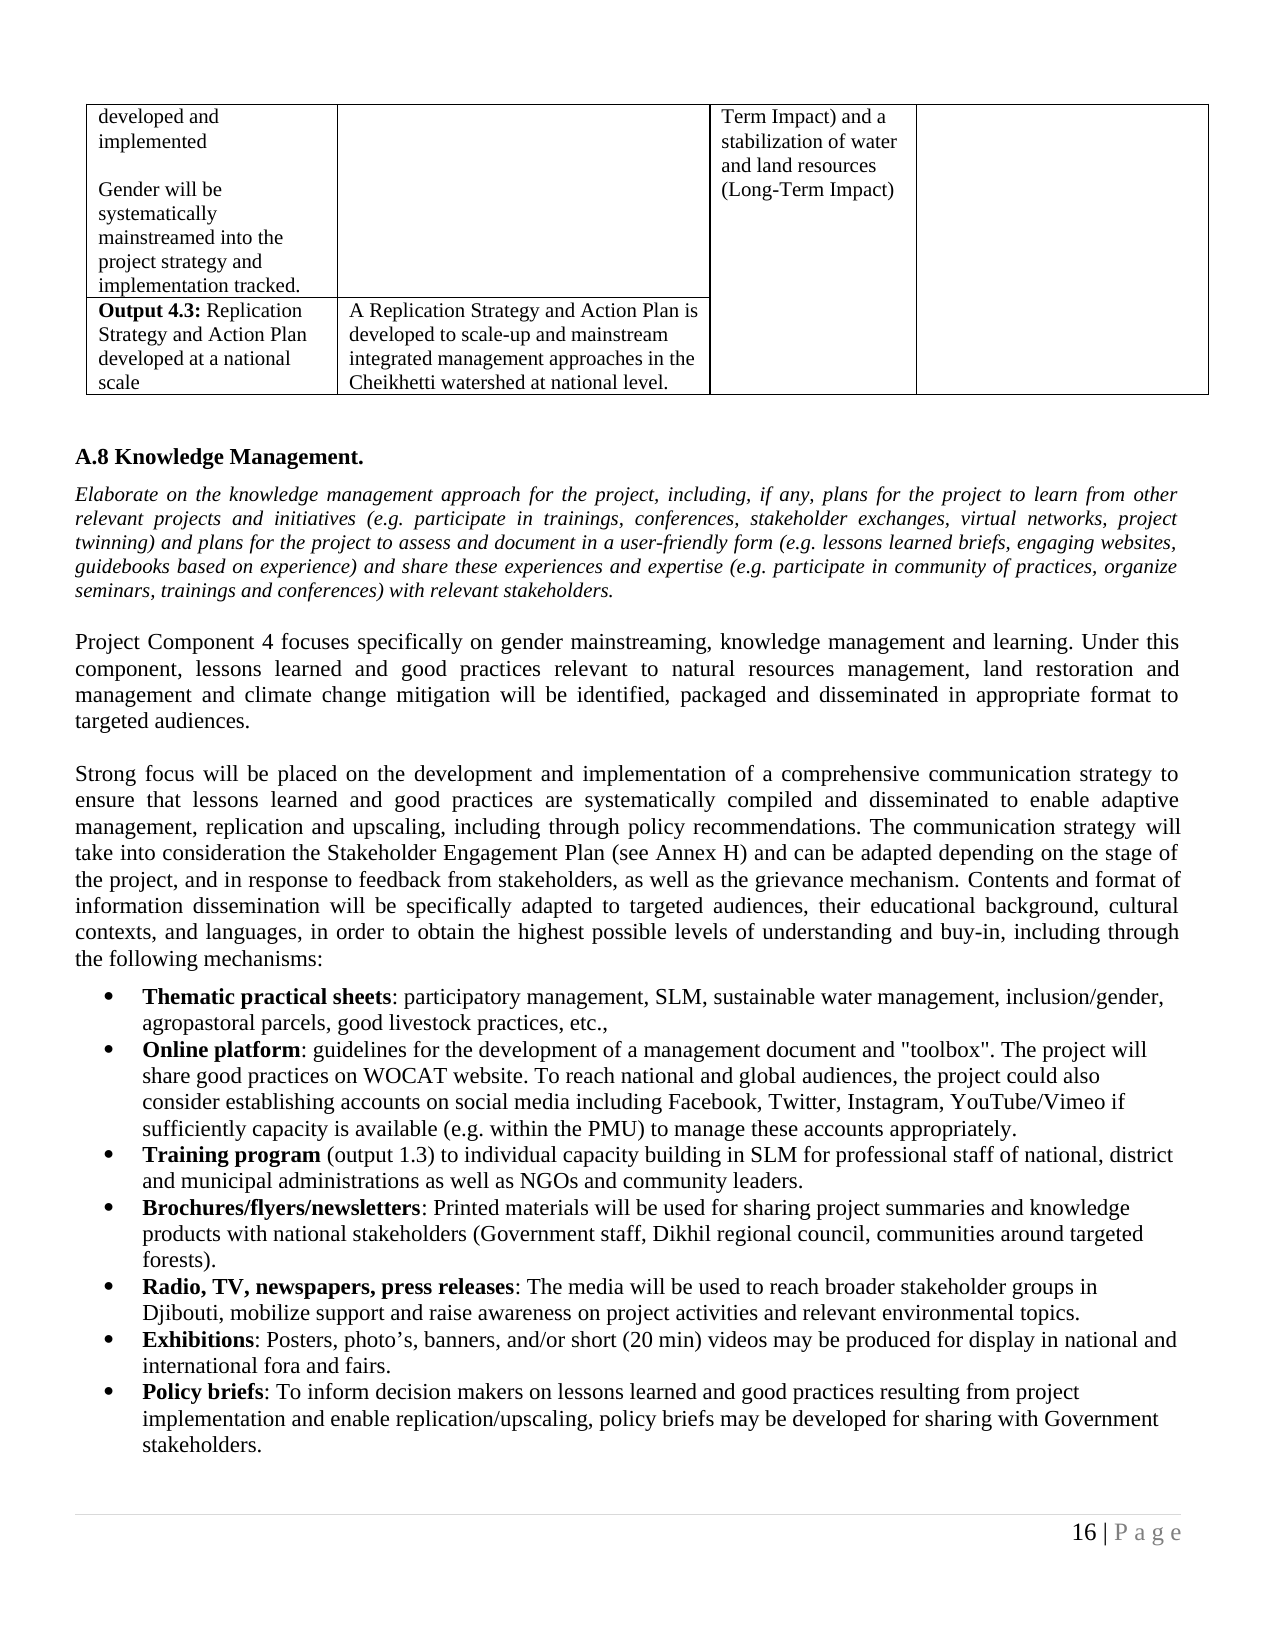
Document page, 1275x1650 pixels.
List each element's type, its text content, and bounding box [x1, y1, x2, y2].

list Brochures/flyers/newsletters: Printed materials will be used for sharing project summaries and knowledge products with national stakeholders (Government staff, Dikhil regional council, communities around targeted forests). [104, 1194, 1181, 1273]
table_cell A Replication Strategy and Action Plan is developed to scale-up and mainstream integrated management approaches in the Cheikhetti watershed at national level. [338, 298, 709, 394]
text Strong focus will be placed on the development and implementation of a comprehensive communication strategy to ensure that lessons learned and good practices are systematically compiled and disseminated to enable adaptive management, replication and upscaling, including through policy recommendations. The communication strategy will take into consideration the Stakeholder Engagement Plan (see Annex H) and can be adapted depending on the stage of the project, and in response to feedback from stakeholders, as well as the grievance mechanism. Contents and format of information dissemination will be specifically adapted to targeted audiences, their educational background, cultural contexts, and languages, in order to obtain the highest possible levels of understanding and buy-in, including through the following mechanisms: [75, 760, 1181, 971]
list Training program (output 1.3) to individual capacity building in SLM for professional staff of national, district and municipal administrations as well as NGOs and community leaders. [104, 1141, 1181, 1194]
text Elaborate on the knowledge management approach for the project, including, if any, plans for the project to learn from other relevant projects and initiatives (e.g. participate in trainings, conferences, stakeholder exchanges, virtual networks, project twinning) and plans for the project to assess and document in a user-friendly form (e.g. lessons learned briefs, engaging websites, guidebooks based on experience) and share these experiences and expertise (e.g. participate in community of practices, organize seminars, trainings and conferences) with relevant stakeholders. [75, 482, 1181, 602]
text A.8 Knowledge Management. [75, 443, 1181, 470]
table_cell Output 4.3: Replication Strategy and Action Plan developed at a national scale [87, 298, 337, 394]
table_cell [338, 105, 709, 297]
text Project Component 4 focuses specifically on gender mainstreaming, knowledge management and learning. Under this component, lessons learned and good practices relevant to natural resources management, land restoration and management and climate change mitigation will be identified, packaged and disseminated in appropriate format to targeted audiences. [75, 628, 1181, 734]
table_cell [87, 105, 337, 297]
list Radio, TV, newspapers, press releases: The media will be used to reach broader stakeholder groups in Djibouti, mobilize support and raise awareness on project activities and relevant environmental topics. [104, 1273, 1181, 1326]
list Online platform: guidelines for the development of a management document and "toolbox". The project will share good practices on WOCAT website. To reach national and global audiences, the project could also consider establishing accounts on social media including Facebook, Twitter, Instagram, YouTube/Vimeo if sufficiently capacity is available (e.g. within the PMU) to manage these accounts appropriately. [104, 1036, 1181, 1141]
list Exhibitions: Posters, photo’s, banners, and/or short (20 min) videos may be produced for display in national and international fora and fairs. [104, 1326, 1181, 1378]
list Thematic practical sheets: participatory management, SLM, sustainable water management, inclusion/gender, agropastoral parcels, good livestock practices, etc., [104, 983, 1181, 1036]
list Policy briefs: To inform decision makers on lessons learned and good practices resulting from project implementation and enable replication/upscaling, policy briefs may be developed for sharing with Government stakeholders. [104, 1378, 1181, 1457]
